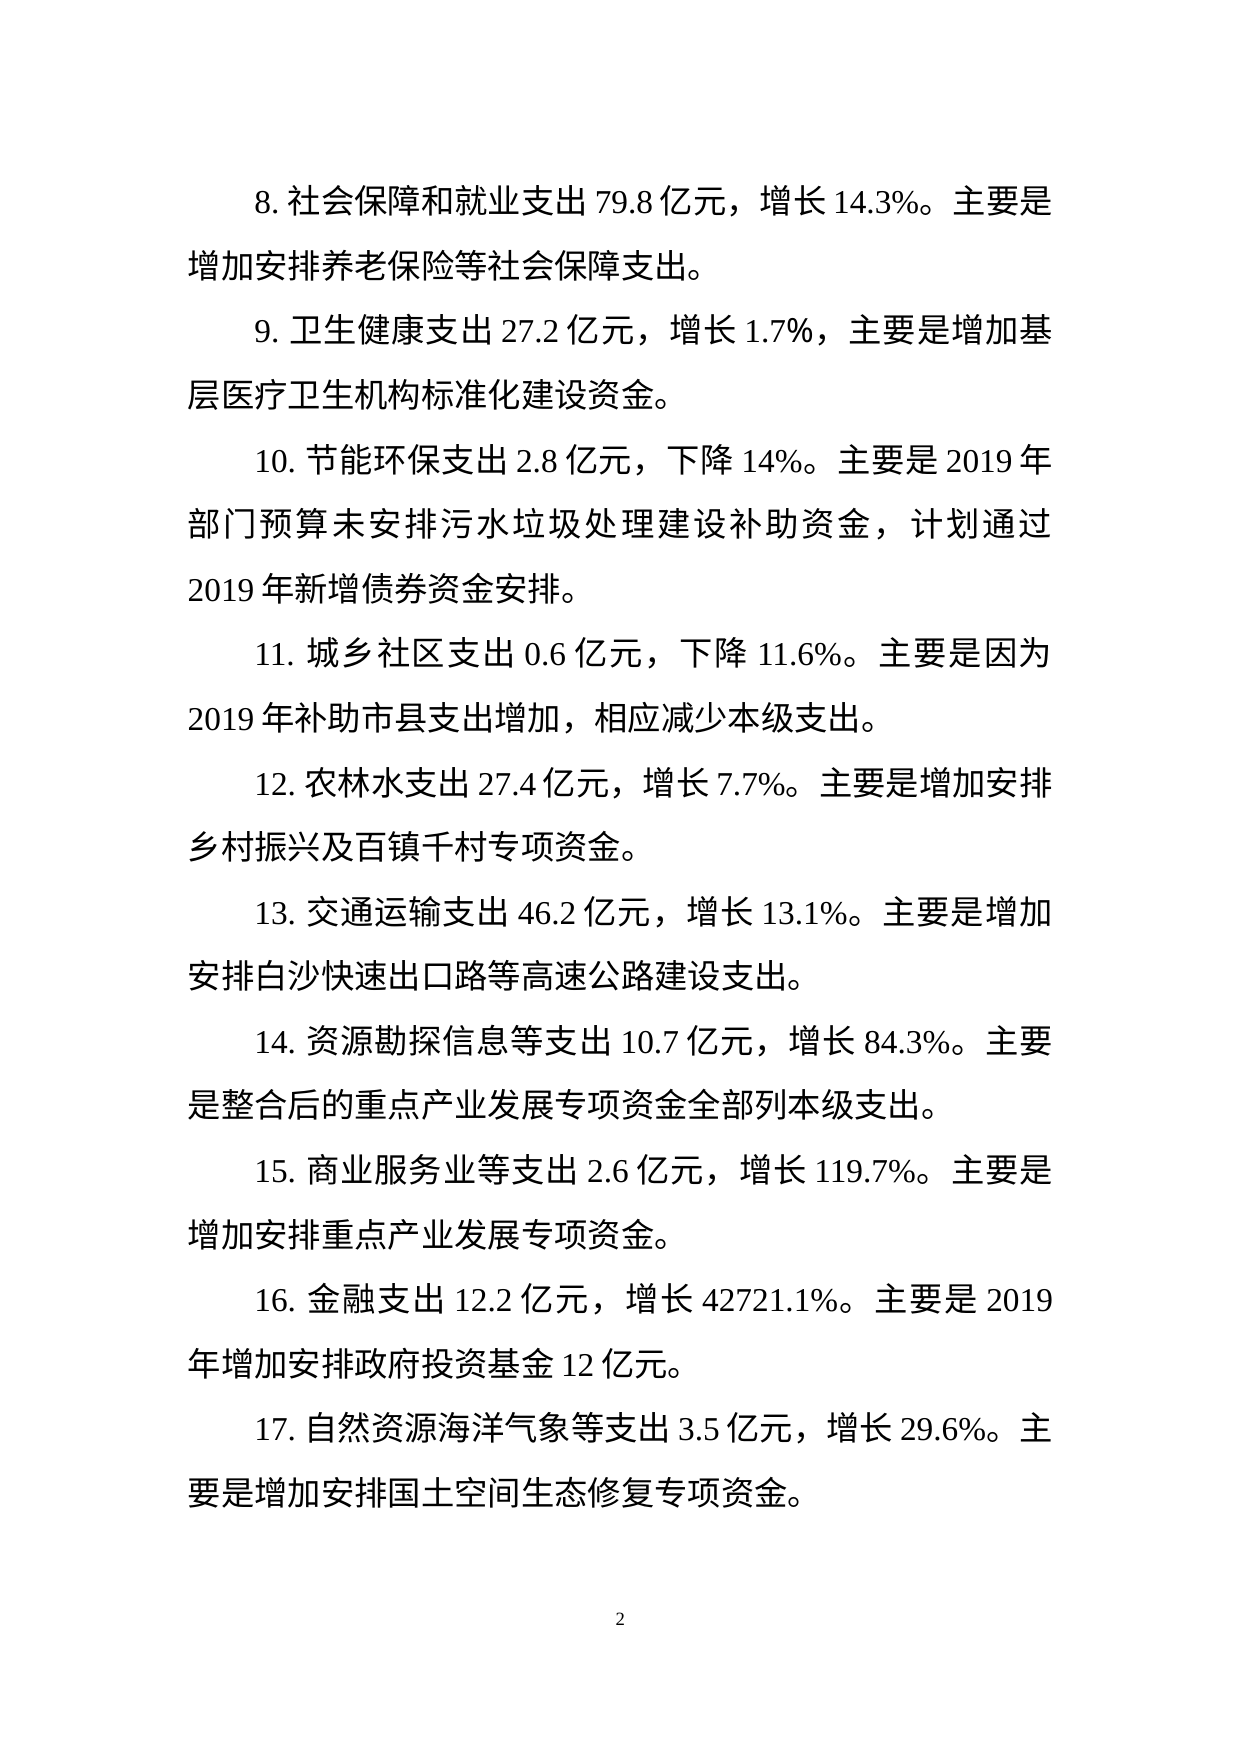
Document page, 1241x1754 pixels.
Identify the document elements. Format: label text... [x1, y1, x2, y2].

text 13. 交通运输支出46.2亿元，增长13.1%。主要是增加安排白沙快速出口路等高速公路建设支出。 [187, 872, 1053, 1002]
text 16. 金融支出12.2亿元，增长42721.1%。主要是2019年增加安排政府投资基金12亿元。 [187, 1260, 1053, 1389]
text 17. 自然资源海洋气象等支出3.5亿元，增长29.6%。主要是增加安排国土空间生态修复专项资金。 [187, 1389, 1053, 1584]
text 14. 资源勘探信息等支出10.7亿元，增长84.3%。主要是整合后的重点产业发展专项资金全部列本级支出。 [187, 1002, 1053, 1131]
text 9. 卫生健康支出27.2亿元，增长1.7%，主要是增加基层医疗卫生机构标准化建设资金。 [187, 291, 1053, 420]
text 12. 农林水支出27.4亿元，增长7.7%。主要是增加安排乡村振兴及百镇千村专项资金。 [187, 743, 1053, 872]
text 10. 节能环保支出2.8亿元，下降14%。主要是2019年部门预算未安排污水垃圾处理建设补助资金，计划通过2019年新增债券资金安排。 [187, 420, 1053, 614]
text 11. 城乡社区支出0.6亿元，下降11.6%。主要是因为2019年补助市县支出增加，相应减少本级支出。 [187, 614, 1053, 743]
text 15. 商业服务业等支出2.6亿元，增长119.7%。主要是增加安排重点产业发展专项资金。 [187, 1131, 1053, 1260]
text 8. 社会保障和就业支出79.8亿元，增长14.3%。主要是增加安排养老保险等社会保障支出。 [187, 162, 1053, 291]
